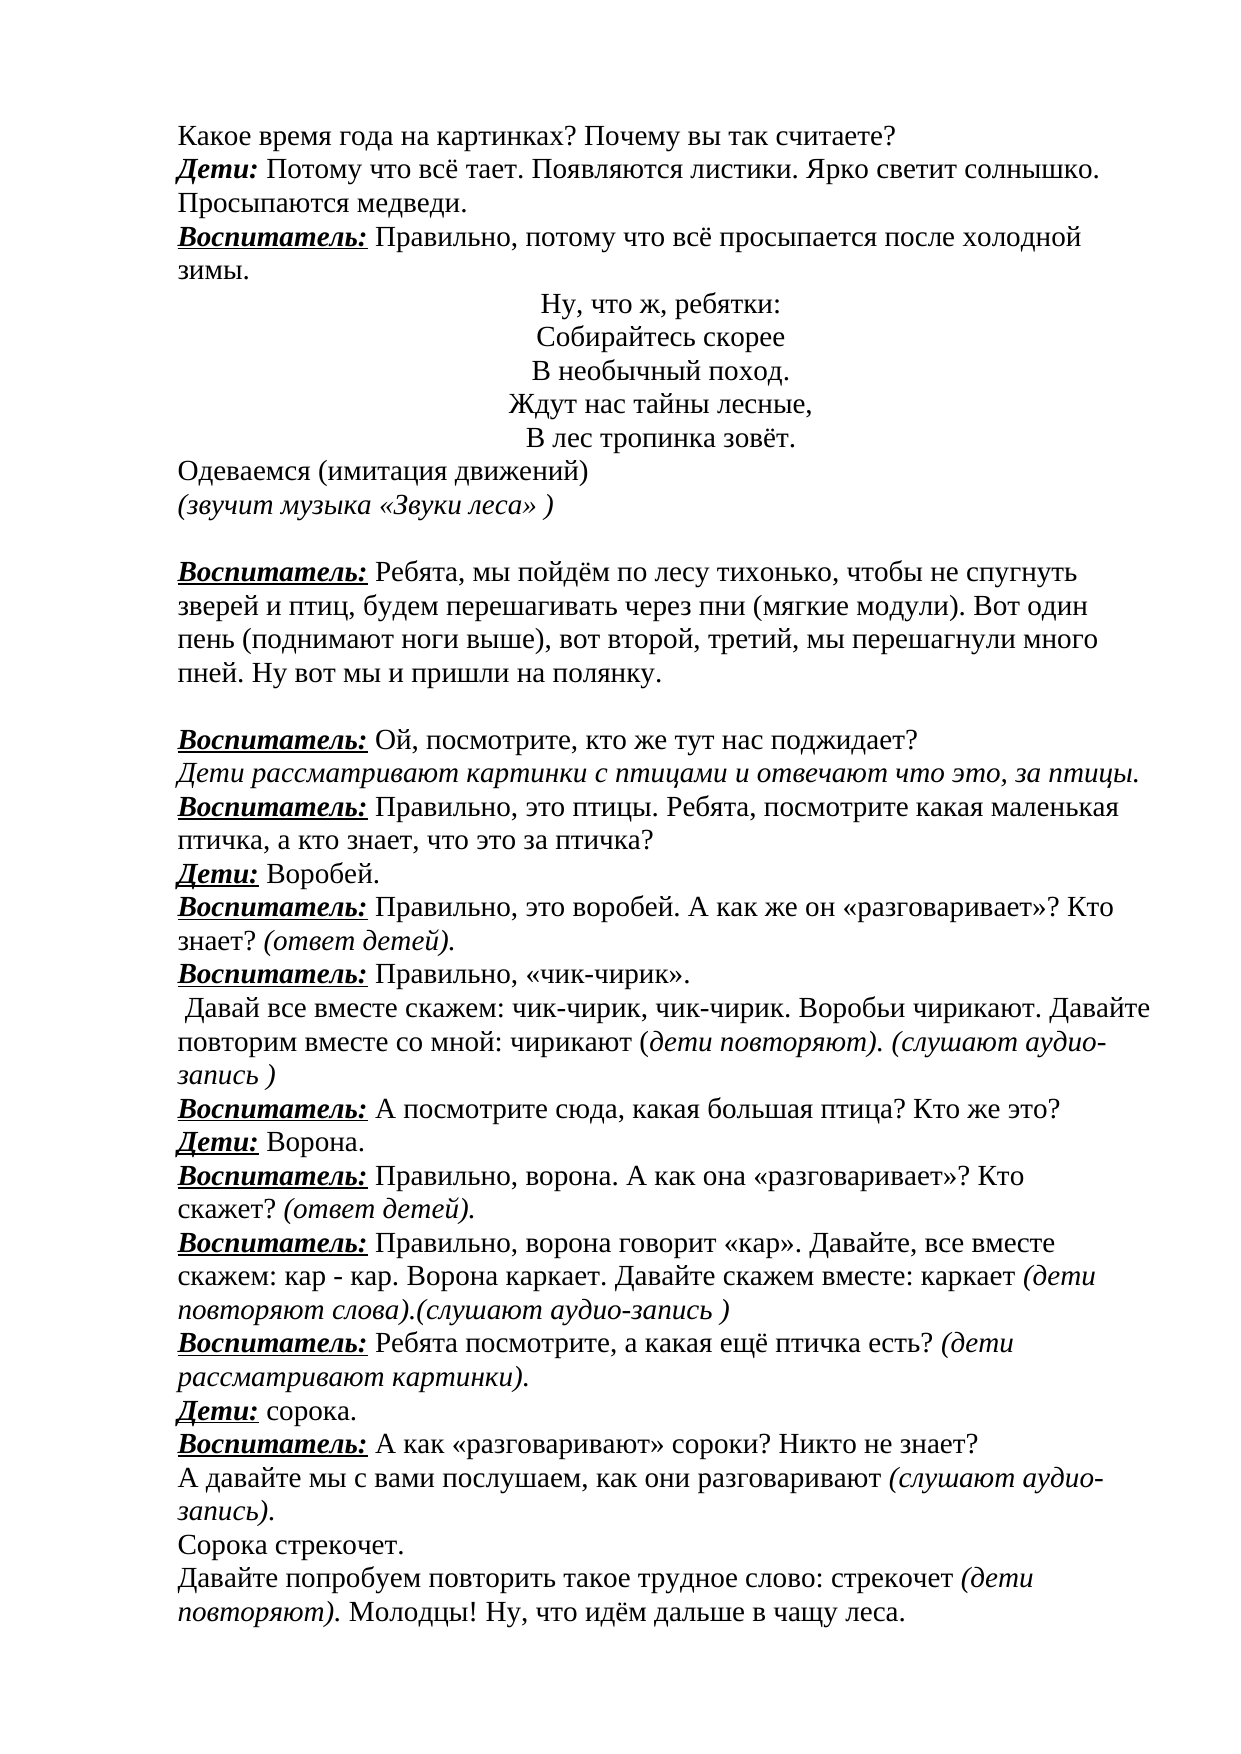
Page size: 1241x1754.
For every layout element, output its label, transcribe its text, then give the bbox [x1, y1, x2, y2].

text Давайте попробуем повторить такое трудное слово: стрекочет (дети повторяют). Молодцы! Ну, что идём дальше в чащу леса. [177, 1560, 1152, 1627]
text Ну, что ж, ребятки: Собирайтесь скорее В необычный поход. Ждут нас тайны лесные, В лес тропинка зовёт. [177, 286, 1152, 453]
text Давай все вместе скажем: чик-чирик, чик-чирик. Воробьи чирикают. Давайте повторим вместе со мной: чирикают (дети повторяют). (слушают аудио-запись ) Воспитатель: А посмотрите сюда, какая большая птица? Кто же это? Дети: Ворона. Воспитатель: Правильно, ворона. А как она «разговаривает»? Кто скажет? (ответ детей). Воспитатель: Правильно, ворона говорит «кар». Давайте, все вместе скажем: кар - кар. Ворона каркает. Давайте скажем вместе: каркает (дети повторяют слова).(слушают аудио-запись ) Воспитатель: Ребята посмотрите, а какая ещё птичка есть? (дети рассматривают картинки). Дети: сорока. Воспитатель: А как «разговаривают» сороки? Никто не знает? [177, 990, 1152, 1460]
text А давайте мы с вами послушаем, как они разговаривают (слушают аудио-запись). Сорока стрекочет. [177, 1460, 1152, 1560]
text Воспитатель: Ребята, мы пойдём по лесу тихонько, чтобы не спугнуть зверей и птиц, будем перешагивать через пни (мягкие модули). Вот один пень (поднимают ноги выше), вот второй, третий, мы перешагнули много пней. Ну вот мы и пришли на полянку. [177, 521, 1152, 688]
text Одеваемся (имитация движений) (звучит музыка «Звуки леса» ) [177, 453, 1152, 521]
text Воспитатель: Ой, посмотрите, кто же тут нас поджидает? Дети рассматривают картинки с птицами и отвечают что это, за птицы. Воспитатель: Правильно, это птицы. Ребята, посмотрите какая маленькая птичка, а кто знает, что это за птичка? Дети: Воробей. Воспитатель: Правильно, это воробей. А как же он «разговаривает»? Кто знает? (ответ детей). Воспитатель: Правильно, «чик-чирик». [177, 688, 1152, 990]
text Какое время года на картинках? Почему вы так считаете? Дети: Потому что всё тает. Появляются листики. Ярко светит солнышко. Просыпаются медведи. Воспитатель: Правильно, потому что всё просыпается после холодной зимы. [177, 118, 1152, 286]
